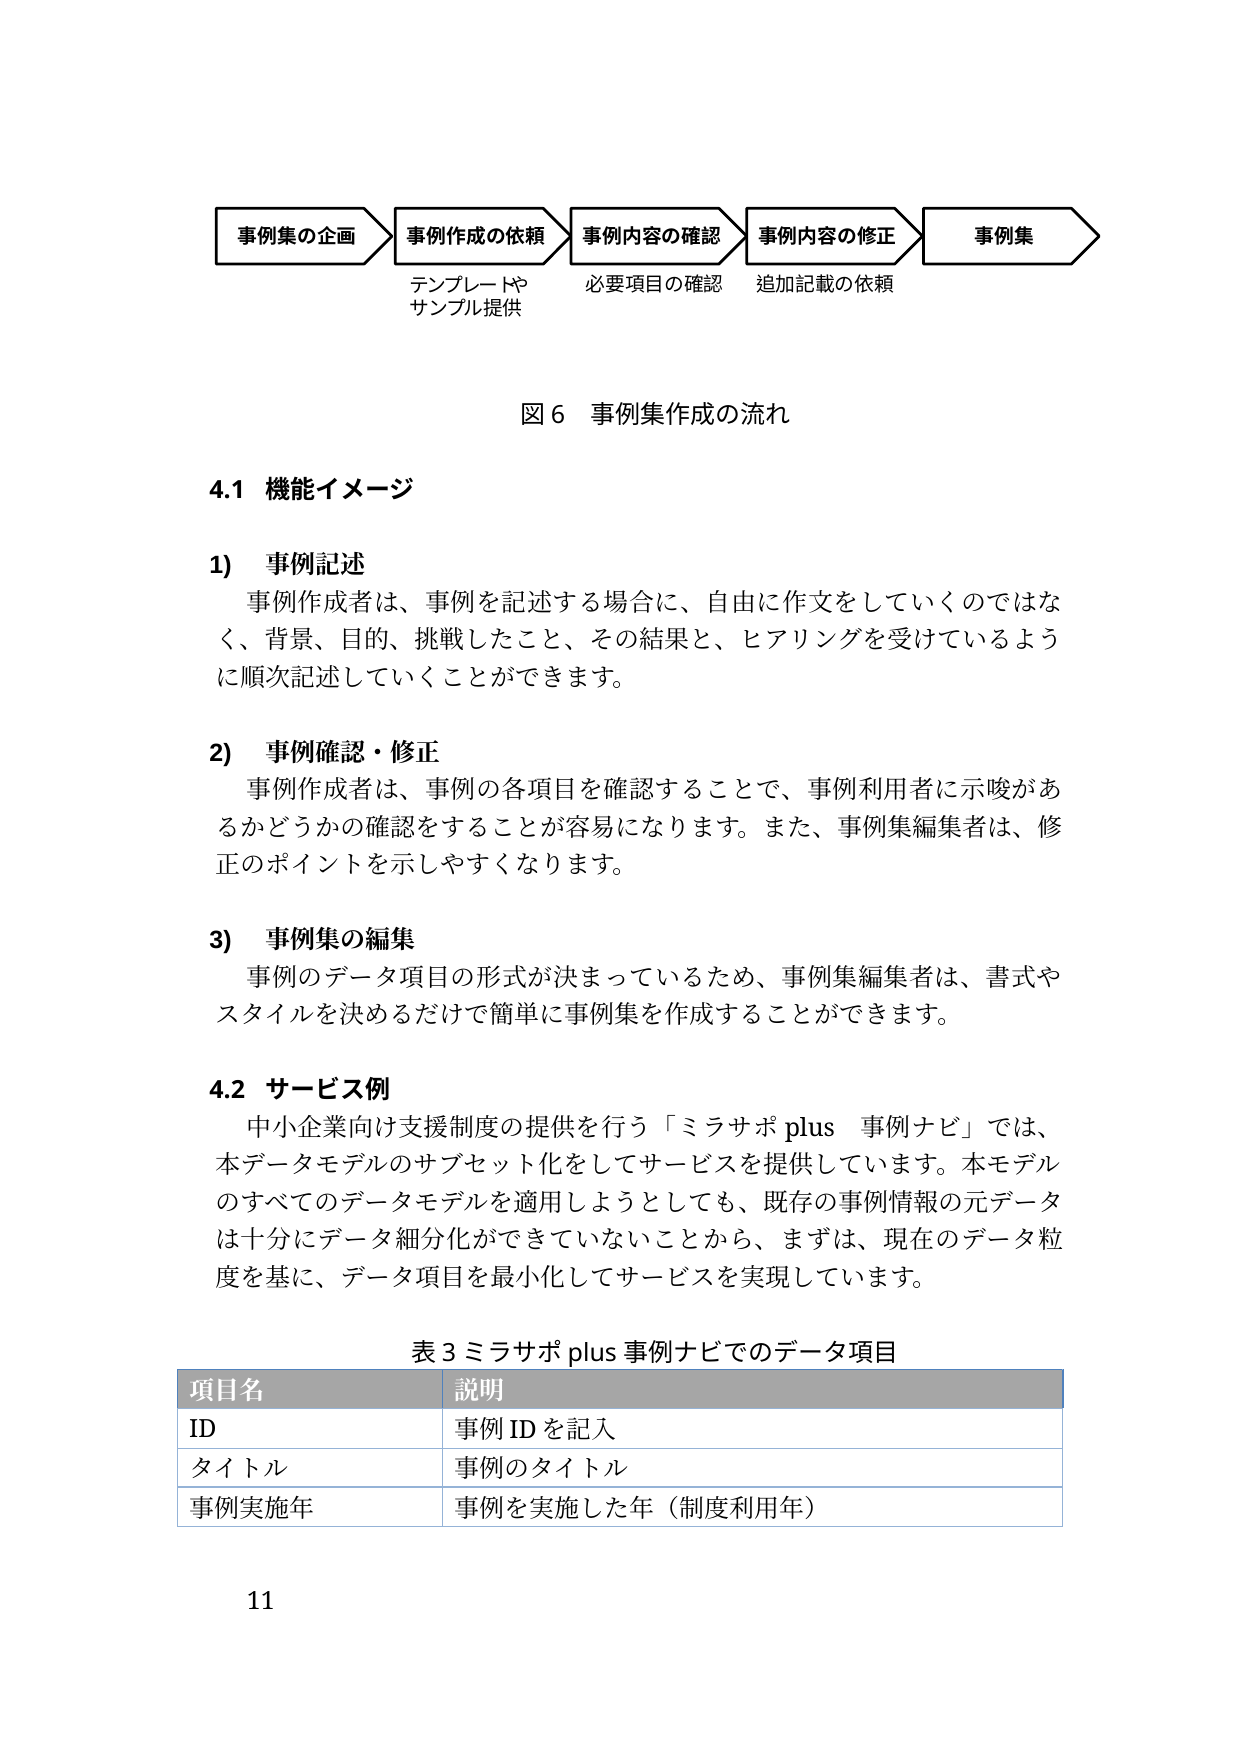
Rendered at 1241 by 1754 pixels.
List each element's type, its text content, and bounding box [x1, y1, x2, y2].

text 事例のデータ項目の形式が決まっているため、事例集編集者は、書式やスタイルを決めるだけで簡単に事例集を作成することができます。 [215, 957, 1063, 1032]
table_cell 事例実施年 [178, 1488, 442, 1526]
table_header 項目名 [178, 1370, 442, 1408]
text 表3 ミラサポplus 事例ナビでのデータ項目 [215, 1332, 1063, 1369]
text 事例作成者は、事例の各項目を確認することで、事例利用者に示唆があるかどうかの確認をすることが容易になります。また、事例集編集者は、修正のポイントを示しやすくなります。 [215, 769, 1063, 882]
table_cell ID [178, 1409, 442, 1447]
subtitle 事例記述 [177, 544, 1063, 582]
subtitle 事例確認・修正 [177, 732, 1063, 769]
table_cell タイトル [178, 1449, 442, 1486]
text 事例作成者は、事例を記述する場合に、自由に作文をしていくのではなく、背景、目的、挑戦したこと、その結果と、ヒアリングを受けているように順次記述していくことができます。 [215, 582, 1063, 694]
subtitle 事例集の編集 [177, 919, 1063, 957]
table_cell 事例を実施した年（制度利用年） [443, 1488, 1062, 1526]
text 図 6 事例集作成の流れ [215, 394, 1063, 432]
table_cell 事例IDを記入 [443, 1409, 1062, 1447]
table_header 説明 [443, 1370, 1062, 1408]
subtitle 機能イメージ [177, 469, 1063, 507]
subtitle サービス例 [177, 1069, 1063, 1107]
text 中小企業向け支援制度の提供を行う「ミラサポplus 事例ナビ」では、本データモデルのサブセット化をしてサービスを提供しています。本モデルのすべてのデータモデルを適用しようとしても、既存の事例情報の元データは十分にデータ細分化ができていないことから、まずは、現在のデータ粒度を基に、データ項目を最小化してサービスを実現しています。 [215, 1107, 1063, 1294]
table_cell 事例のタイトル [443, 1449, 1062, 1486]
